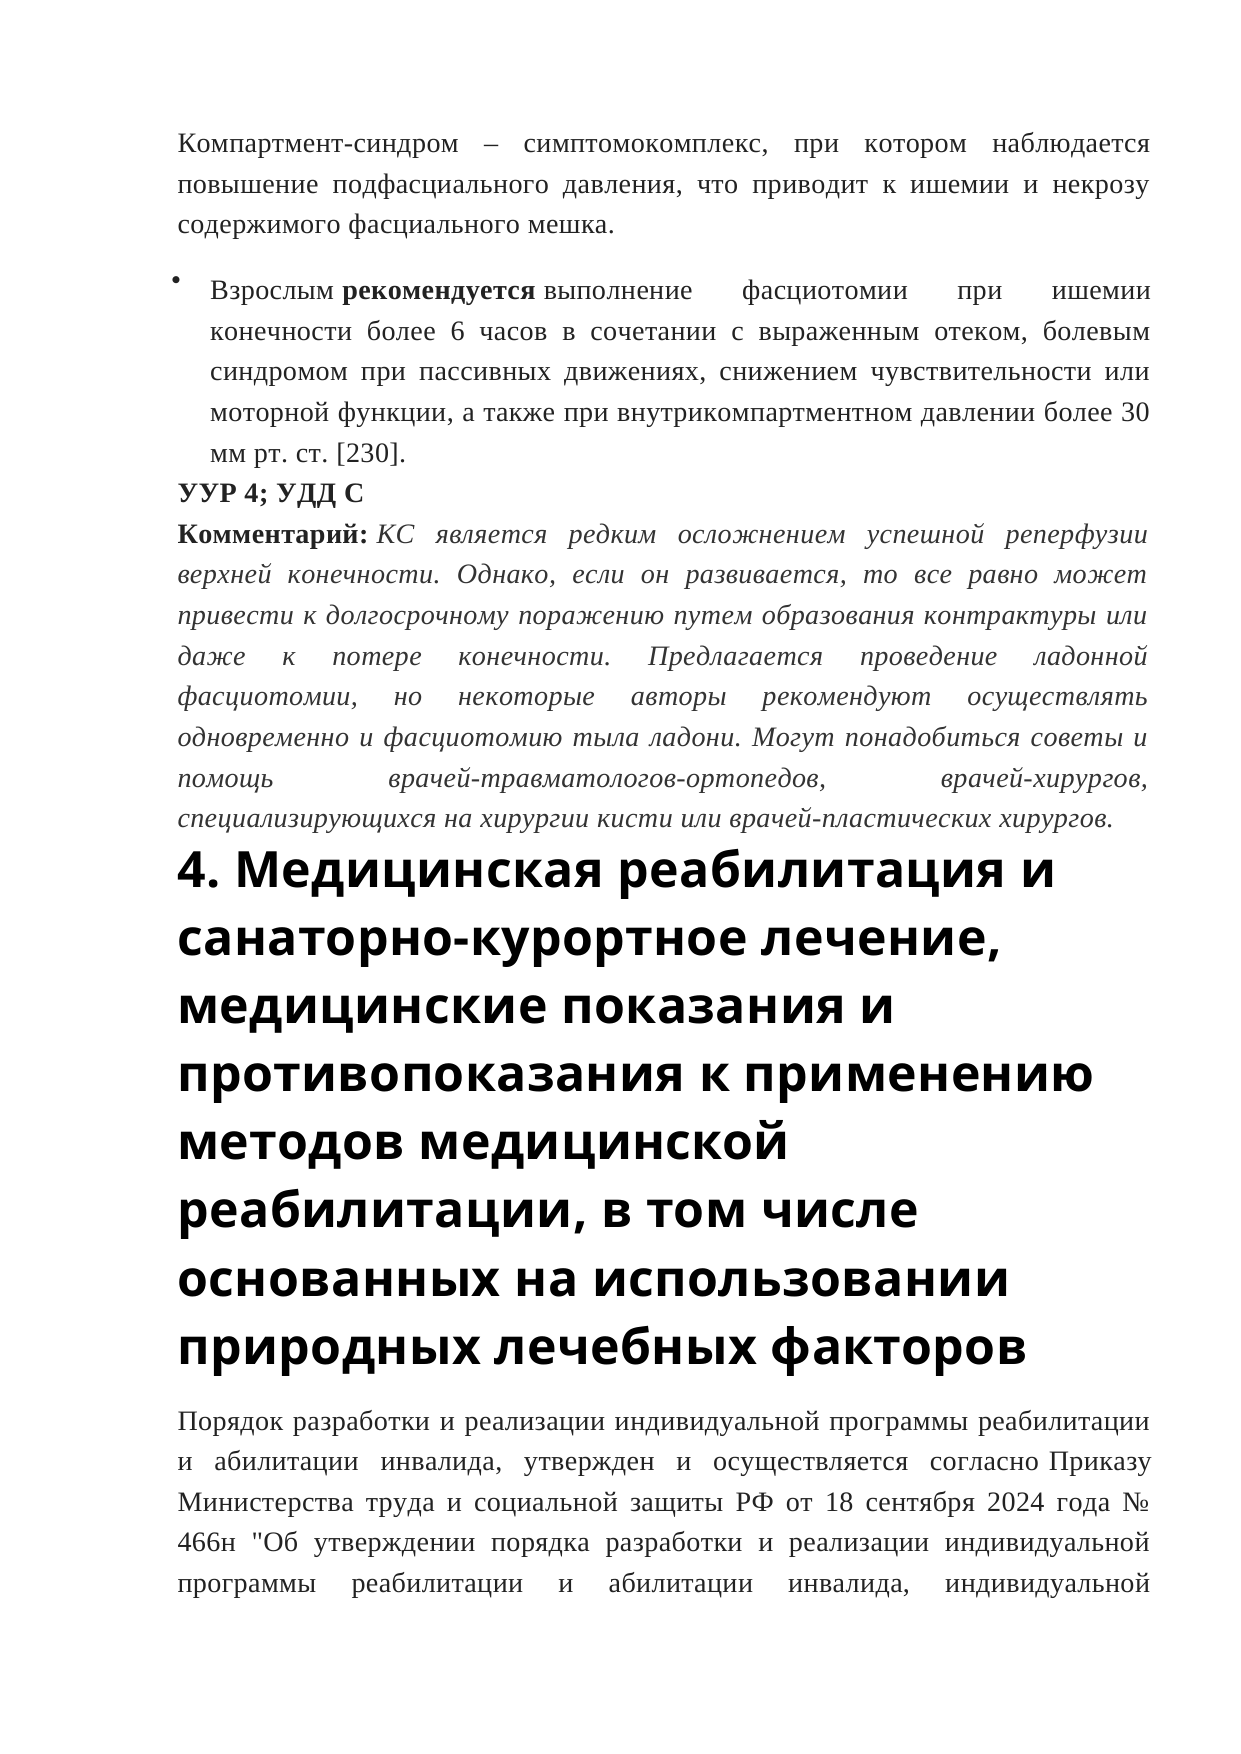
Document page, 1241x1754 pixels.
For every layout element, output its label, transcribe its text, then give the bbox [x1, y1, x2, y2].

text Комментарий: КС является редким осложнением успешной реперфузии верхней конечности. Однако, если он развивается, то все равно может привести к долгосрочному поражению путем образования контрактуры или даже к потере конечности. Предлагается проведение ладонной фасциотомии, но некоторые авторы рекомендуют осуществлять одновременно и фасциотомию тыла ладони. Могут понадобиться советы и помощь врачей-травматологов-ортопедов, врачей-хирургов, специализирующихся на хирургии кисти или врачей-пластических хирургов. [177, 509, 1152, 834]
text Компартмент-синдром – симптомокомплекс, при котором наблюдается повышение подфасциального давления, что приводит к ишемии и некрозу содержимого фасциального мешка. [177, 118, 1152, 240]
text УУР 4; УДД C [177, 468, 1152, 509]
text 4. Медицинская реабилитация и санаторно-курортное лечение, медицинские показания и противопоказания к применению методов медицинской реабилитации, в том числе основанных на использовании природных лечебных факторов [177, 834, 1152, 1379]
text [177, 1395, 1152, 1598]
list Взрослым рекомендуется выполнение фасциотомии при ишемии конечности более 6 часов в сочетании с выраженным отеком, болевым синдромом при пассивных движениях, снижением чувствительности или моторной функции, а также при внутрикомпартментном давлении более 30 мм рт. ст. [230]. [172, 265, 1152, 468]
